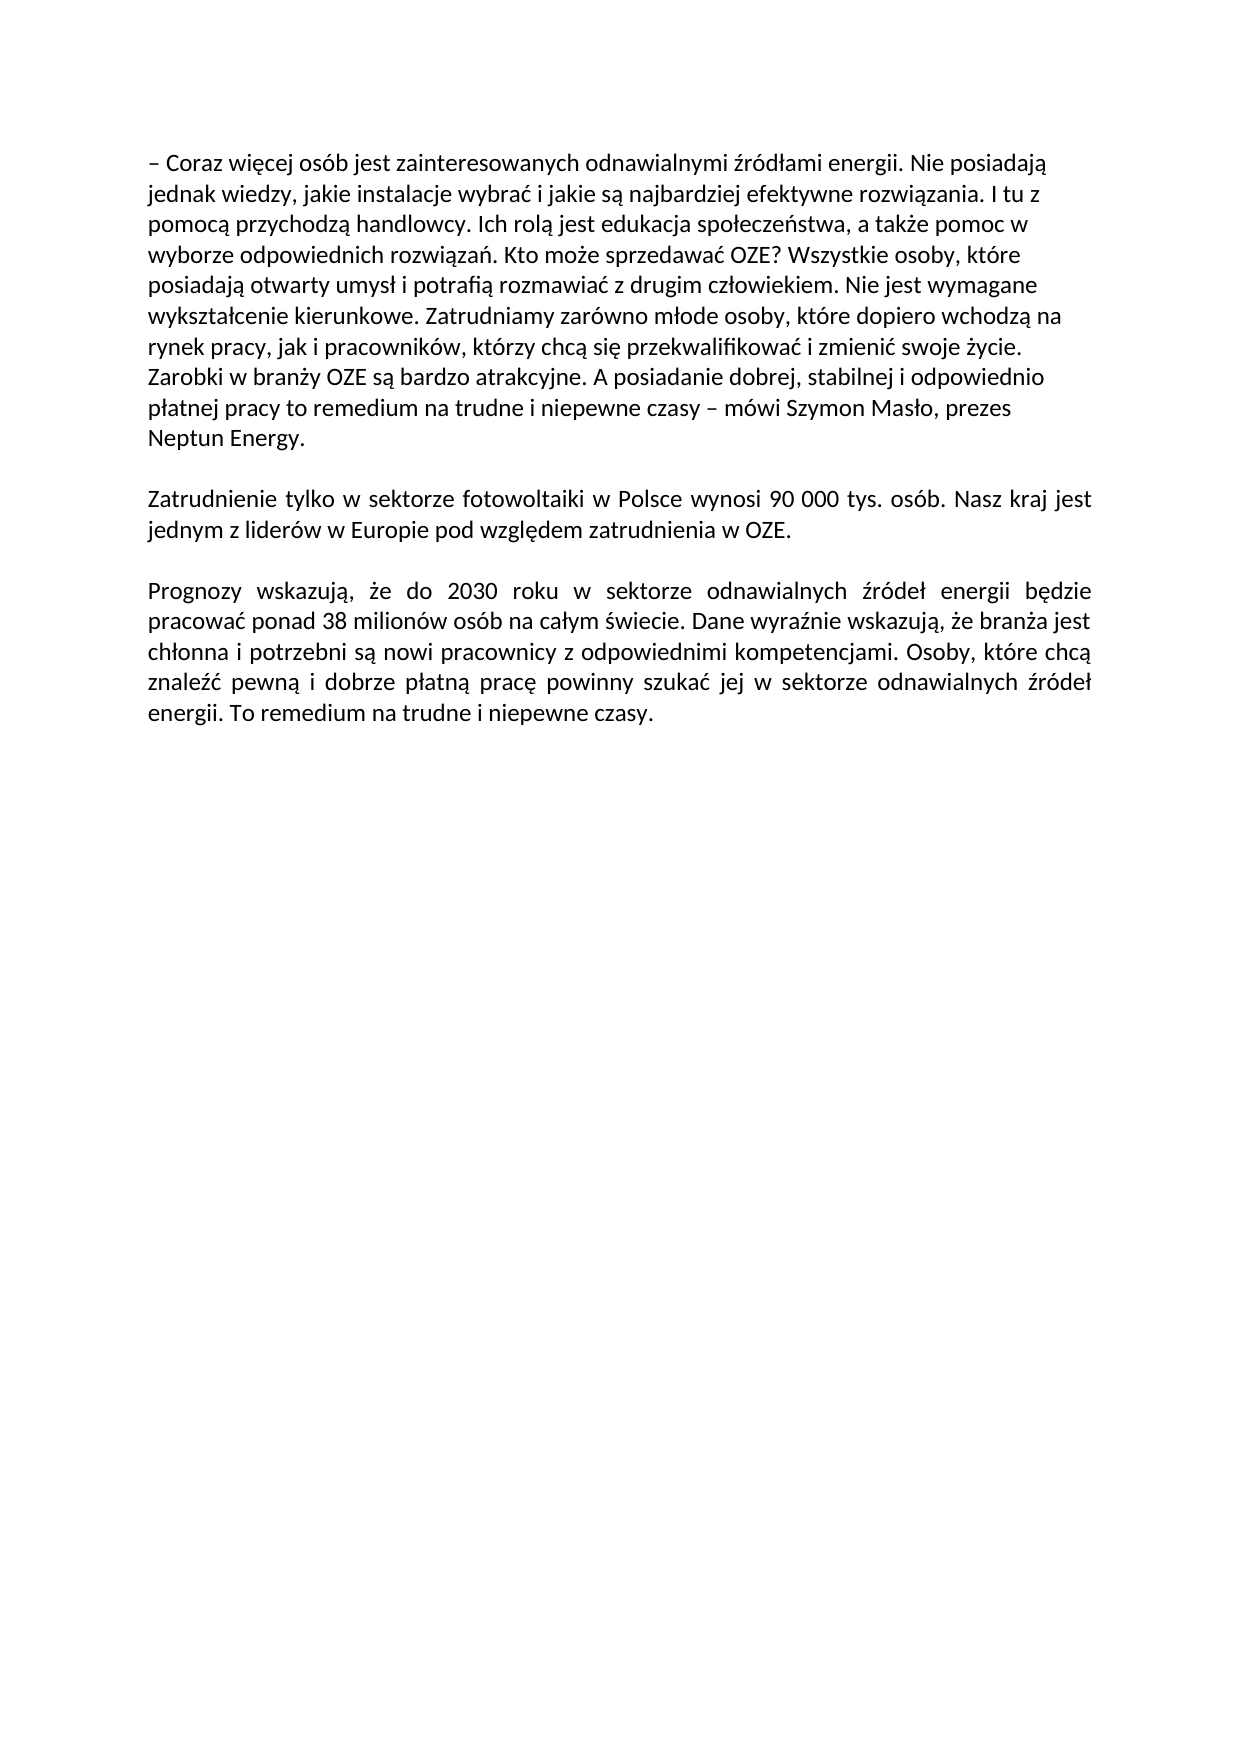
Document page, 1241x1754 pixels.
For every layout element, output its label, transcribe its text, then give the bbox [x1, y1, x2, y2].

text – Coraz więcej osób jest zainteresowanych odnawialnymi źródłami energii. Nie posiadają jednak wiedzy, jakie instalacje wybrać i jakie są najbardziej efektywne rozwiązania. I tu z pomocą przychodzą handlowcy. Ich rolą jest edukacja społeczeństwa, a także pomoc w wyborze odpowiednich rozwiązań. Kto może sprzedawać OZE? Wszystkie osoby, które posiadają otwarty umysł i potrafią rozmawiać z drugim człowiekiem. Nie jest wymagane wykształcenie kierunkowe. Zatrudniamy zarówno młode osoby, które dopiero wchodzą na rynek pracy, jak i pracowników, którzy chcą się przekwalifikować i zmienić swoje życie. Zarobki w branży OZE są bardzo atrakcyjne. A posiadanie dobrej, stabilnej i odpowiednio płatnej pracy to remedium na trudne i niepewne czasy – mówi Szymon Masło, prezes Neptun Energy. [148, 148, 1093, 453]
text Prognozy wskazują, że do 2030 roku w sektorze odnawialnych źródeł energii będzie pracować ponad 38 milionów osób na całym świecie. Dane wyraźnie wskazują, że branża jest chłonna i potrzebni są nowi pracownicy z odpowiednimi kompetencjami. Osoby, które chcą znaleźć pewną i dobrze płatną pracę powinny szukać jej w sektorze odnawialnych źródeł energii. To remedium na trudne i niepewne czasy. [148, 575, 1093, 727]
text Zatrudnienie tylko w sektorze fotowoltaiki w Polsce wynosi 90 000 tys. osób. Nasz kraj jest jednym z liderów w Europie pod względem zatrudnienia w OZE. [148, 483, 1093, 544]
